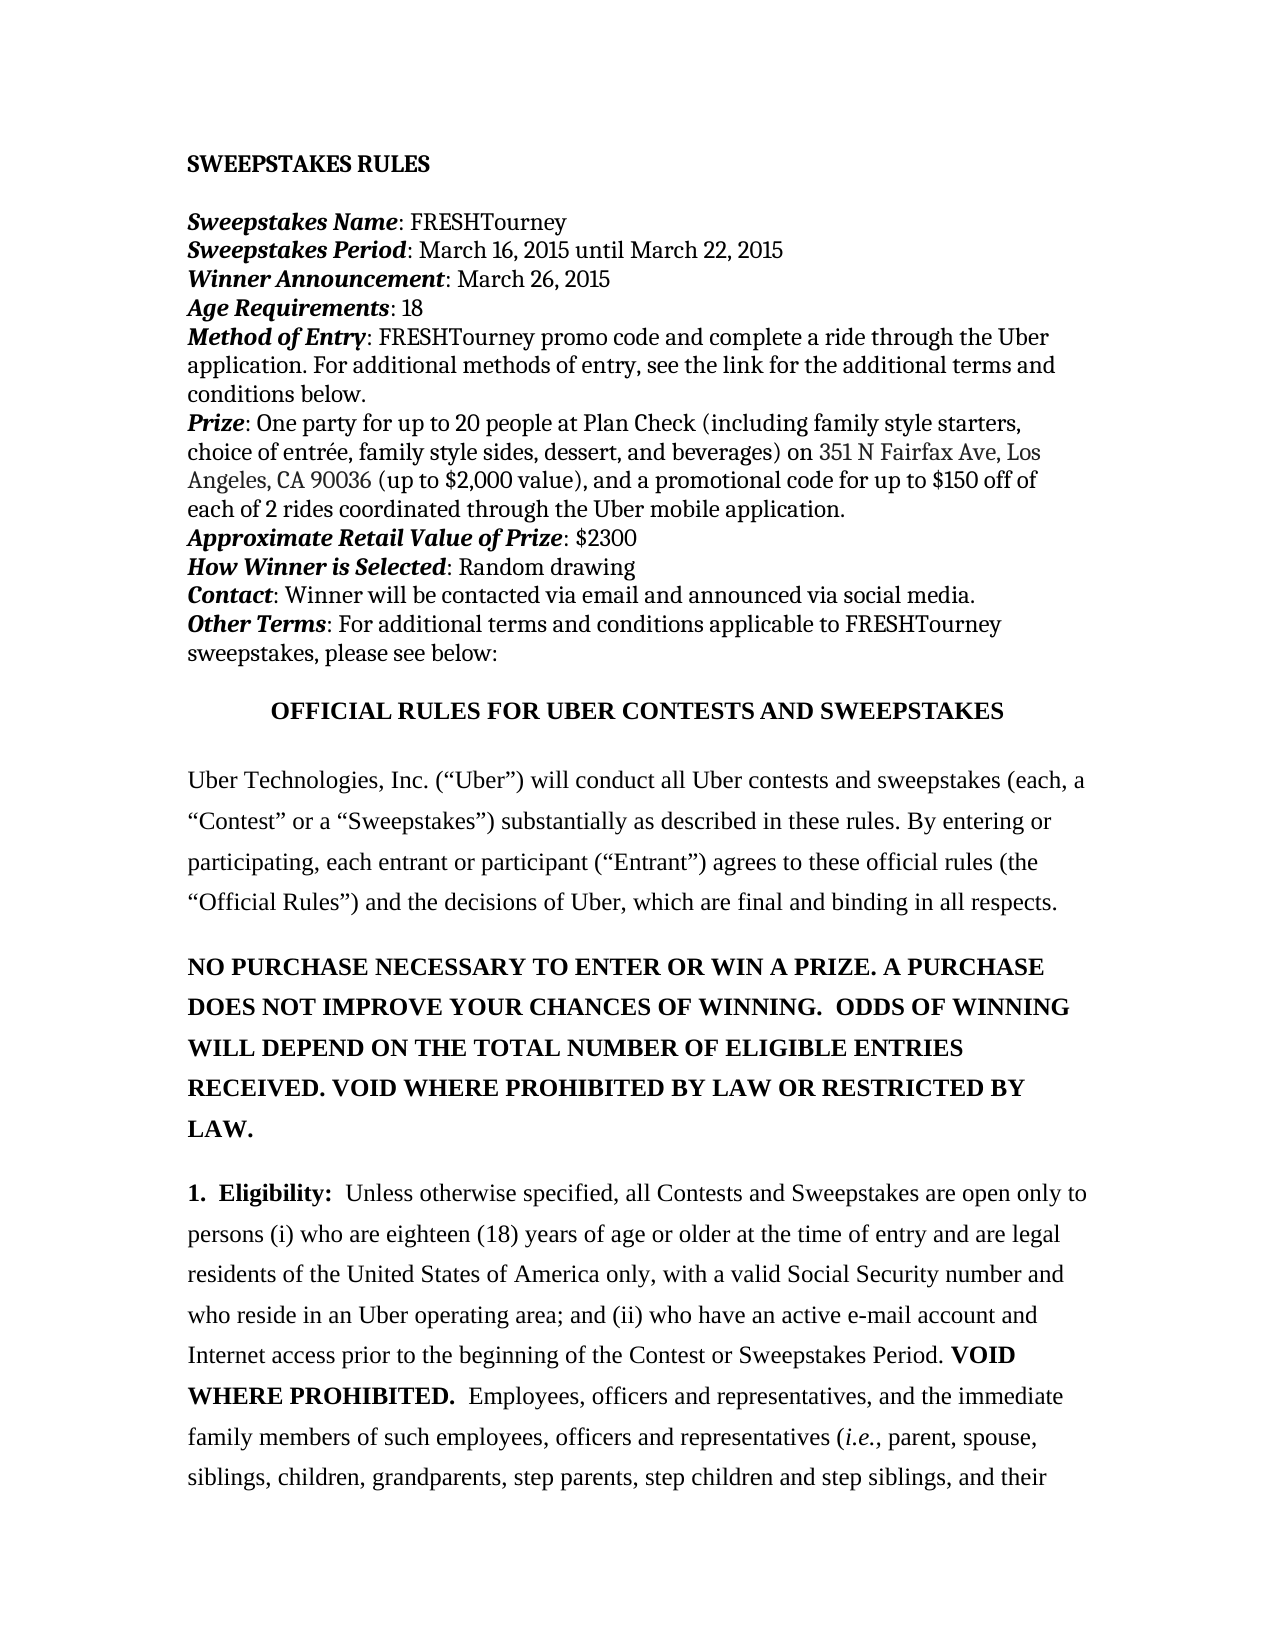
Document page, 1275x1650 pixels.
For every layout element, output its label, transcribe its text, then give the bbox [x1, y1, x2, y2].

text Approximate Retail Value of Prize: $2300 [187, 524, 1087, 552]
text Sweepstakes Period: March 16, 2015 until March 22, 2015 [187, 236, 1087, 265]
text How Winner is Selected: Random drawing [187, 552, 1087, 581]
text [187, 1166, 1087, 1491]
text Method of Entry: FRESHTourney promo code and complete a ride through the Uber application. For additional methods of entry, see the link for the additional terms and conditions below. [187, 322, 1087, 409]
text Prize: One party for up to 20 people at Plan Check (including family style starters, choice of entrée, family style sides, dessert, and beverages) on 351 N Fairfax Ave, Los Angeles, CA 90036 (up to $2,000 value), and a promotional code for up to $150 off of each of 2 rides coordinated through the Uber mobile application. [187, 409, 1087, 524]
text Uber Technologies, Inc. (“Uber”) will conduct all Uber contests and sweepstakes (each, a “Contest” or a “Sweepstakes”) substantially as described in these rules. By entering or participating, each entrant or participant (“Entrant”) agrees to these official rules (the “Official Rules”) and the decisions of Uber, which are final and binding in all respects. [187, 754, 1087, 916]
text Winner Announcement: March 26, 2015 [187, 265, 1087, 294]
text Other Terms: For additional terms and conditions applicable to FRESHTourney sweepstakes, please see below: [187, 610, 1087, 667]
text Contact: Winner will be contacted via email and announced via social media. [187, 581, 1087, 610]
text SWEEPSTAKES RULES [187, 150, 1087, 179]
text Age Requirements: 18 [187, 294, 1087, 322]
text OFFICIAL RULES FOR UBER CONTESTS AND SWEEPSTAKES [187, 696, 1087, 725]
text Sweepstakes Name: FRESHTourney [187, 207, 1087, 236]
text NO PURCHASE NECESSARY TO ENTER OR WIN A PRIZE. A PURCHASE DOES NOT IMPROVE YOUR CHANCES OF WINNING. ODDS OF WINNING WILL DEPEND ON THE TOTAL NUMBER OF ELIGIBLE ENTRIES RECEIVED. VOID WHERE PROHIBITED BY LAW OR RESTRICTED BY LAW. [187, 940, 1087, 1143]
